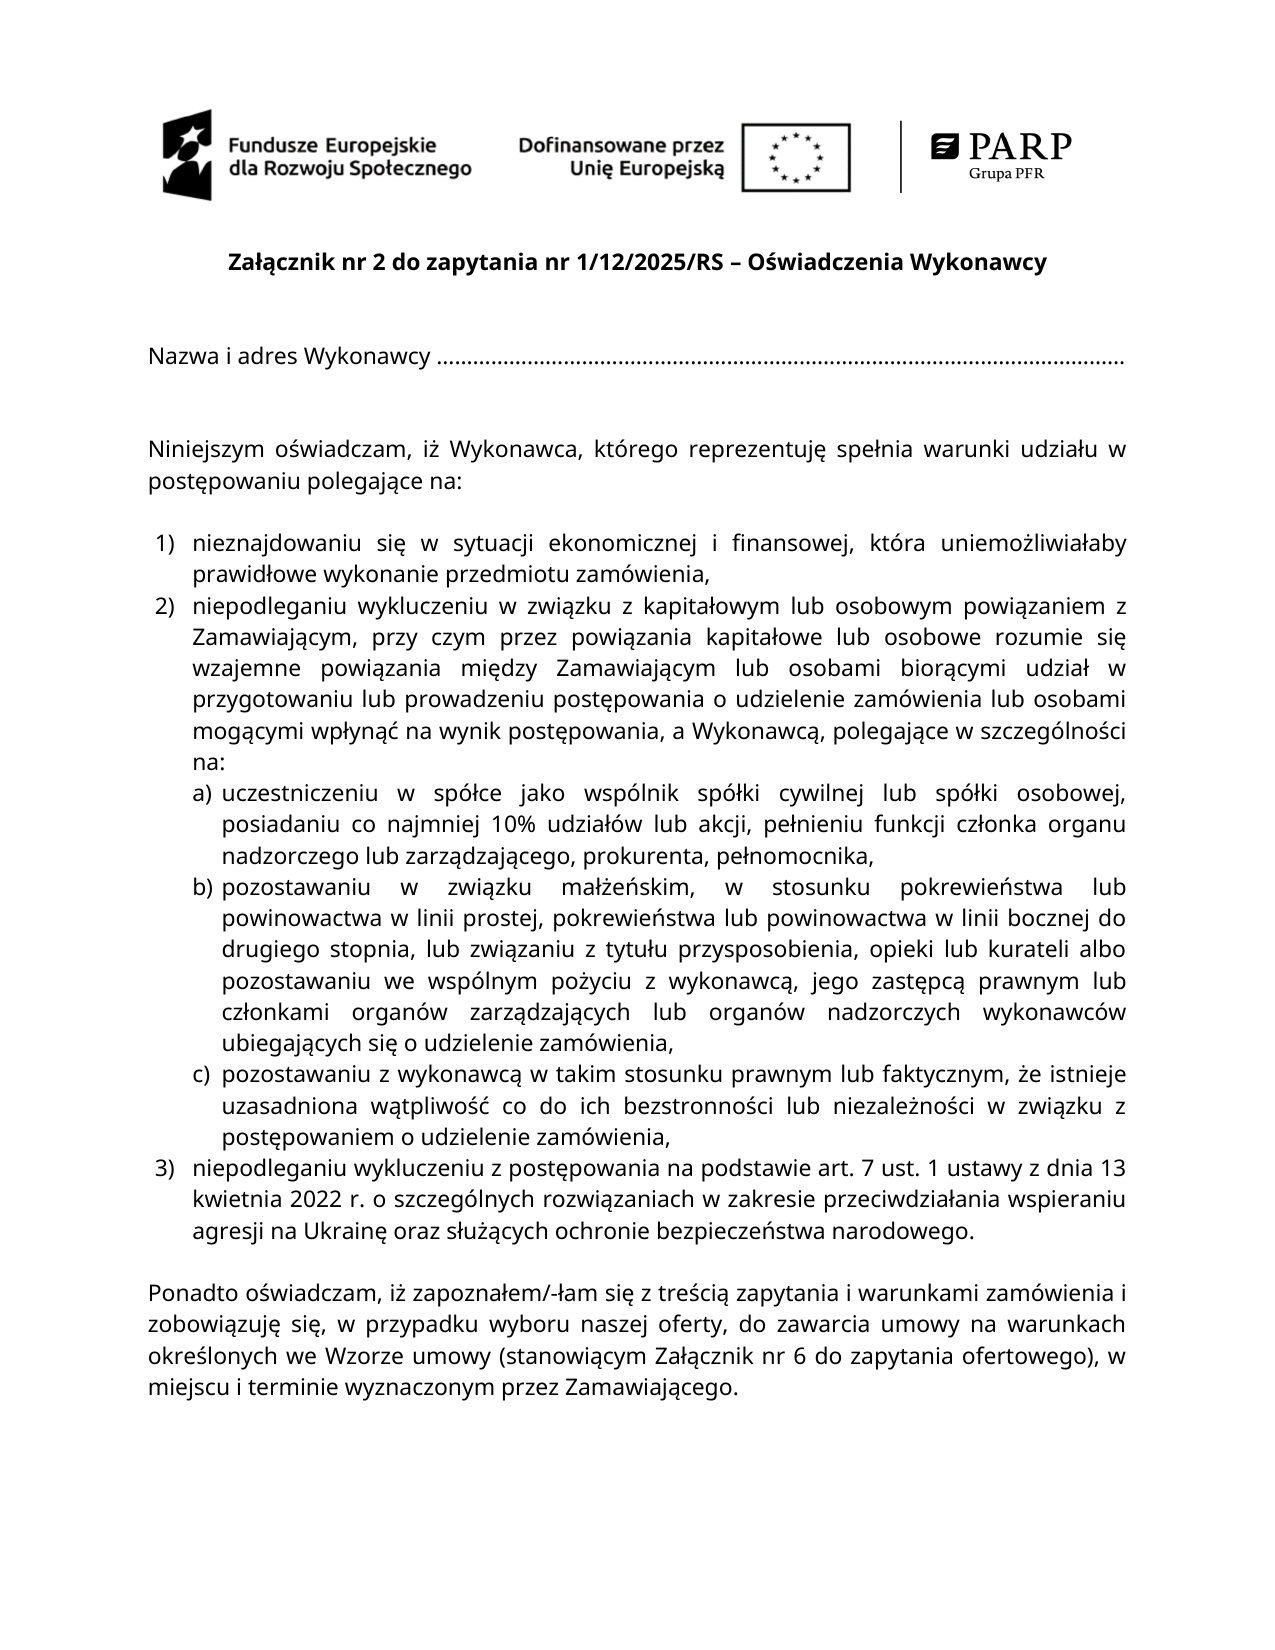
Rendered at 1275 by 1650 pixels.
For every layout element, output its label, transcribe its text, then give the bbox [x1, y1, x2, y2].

list uczestniczeniu w spółce jako wspólnik spółki cywilnej lub spółki osobowej, posiadaniu co najmniej 10% udziałów lub akcji, pełnieniu funkcji członka organu nadzorczego lub zarządzającego, prokurenta, pełnomocnika, [192, 777, 1127, 871]
text Nazwa i adres Wykonawcy …………………………………………………………………………………………………… [148, 340, 1127, 371]
list niepodleganiu wykluczeniu w związku z kapitałowym lub osobowym powiązaniem z Zamawiającym, przy czym przez powiązania kapitałowe lub osobowe rozumie się wzajemne powiązania między Zamawiającym lub osobami biorącymi udział w przygotowaniu lub prowadzeniu postępowania o udzielenie zamówienia lub osobami mogącymi wpłynąć na wynik postępowania, a Wykonawcą, polegające w szczególności na: [154, 590, 1127, 777]
list pozostawaniu w związku małżeńskim, w stosunku pokrewieństwa lub powinowactwa w linii prostej, pokrewieństwa lub powinowactwa w linii bocznej do drugiego stopnia, lub związaniu z tytułu przysposobienia, opieki lub kurateli albo pozostawaniu we wspólnym pożyciu z wykonawcą, jego zastępcą prawnym lub członkami organów zarządzających lub organów nadzorczych wykonawców ubiegających się o udzielenie zamówienia, [192, 871, 1127, 1058]
list nieznajdowaniu się w sytuacji ekonomicznej i finansowej, która uniemożliwiałaby prawidłowe wykonanie przedmiotu zamówienia, [154, 527, 1127, 590]
text Ponadto oświadczam, iż zapoznałem/-łam się z treścią zapytania i warunkami zamówienia i zobowiązuję się, w przypadku wyboru naszej oferty, do zawarcia umowy na warunkach określonych we Wzorze umowy (stanowiącym Załącznik nr 6 do zapytania ofertowego), w miejscu i terminie wyznaczonym przez Zamawiającego. [148, 1277, 1127, 1402]
text Załącznik nr 2 do zapytania nr 1/12/2025/RS – Oświadczenia Wykonawcy [148, 246, 1127, 277]
list pozostawaniu z wykonawcą w takim stosunku prawnym lub faktycznym, że istnieje uzasadniona wątpliwość co do ich bezstronności lub niezależności w związku z postępowaniem o udzielenie zamówienia, [192, 1058, 1127, 1152]
text Niniejszym oświadczam, iż Wykonawca, którego reprezentuję spełnia warunki udziału w postępowaniu polegające na: [148, 433, 1127, 496]
picture [147, 73, 1128, 246]
list niepodleganiu wykluczeniu z postępowania na podstawie art. 7 ust. 1 ustawy z dnia 13 kwietnia 2022 r. o szczególnych rozwiązaniach w zakresie przeciwdziałania wspieraniu agresji na Ukrainę oraz służących ochronie bezpieczeństwa narodowego. [154, 1152, 1127, 1246]
